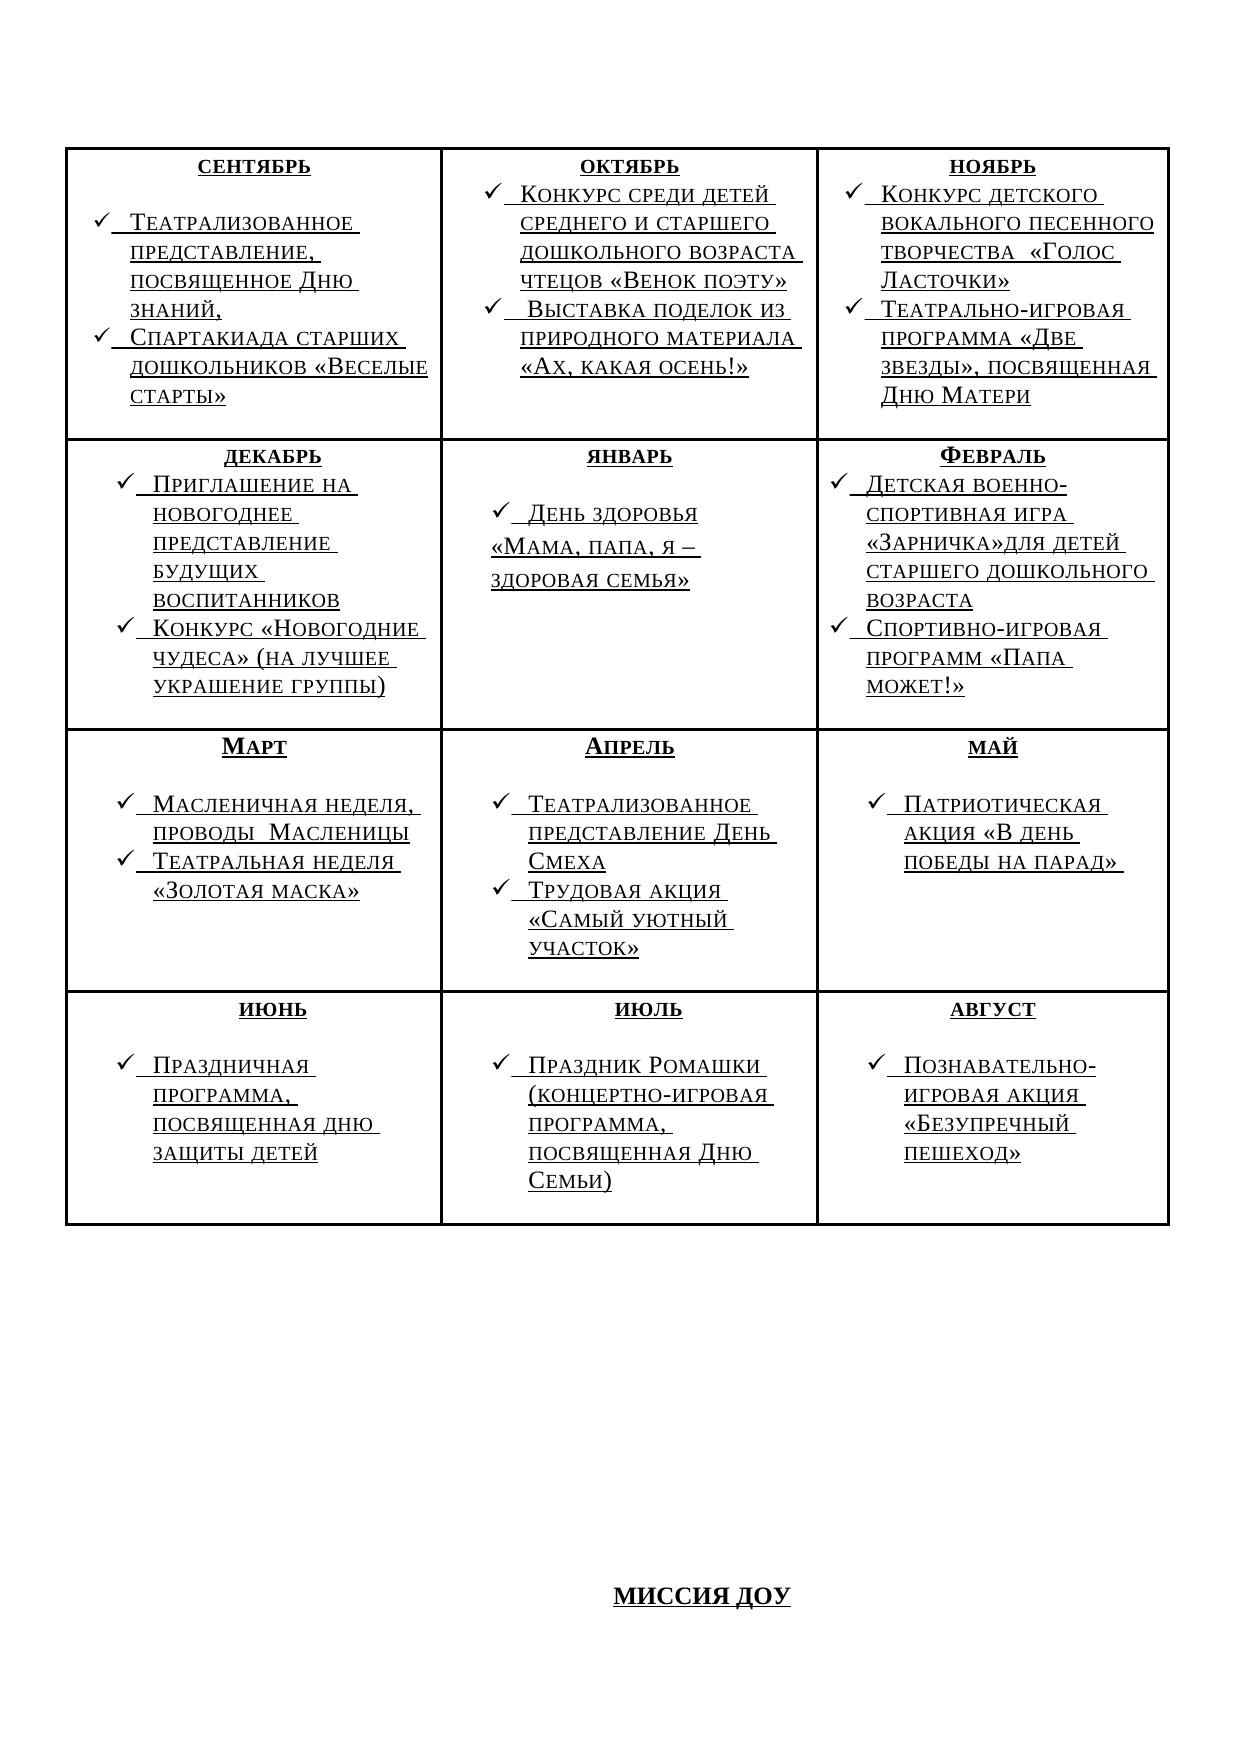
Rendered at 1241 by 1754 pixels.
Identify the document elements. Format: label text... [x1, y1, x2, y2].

table_cell август Познавательно-игровая акция «Безупречный пешеход» [819, 993, 1167, 1223]
table_header сентябрь Театрализованное представление, посвященное Дню знаний, Спартакиада старших дошкольников «Веселые старты» [68, 150, 440, 437]
table_cell Март Масленичная неделя, проводы Масленицы Театральная неделя «Золотая маска» [68, 731, 440, 990]
table_cell май Патриотическая акция «В день победы на парад» [819, 731, 1167, 990]
table_cell декабрь Приглашение на новогоднее представление будущих воспитанников Конкурс «Новогодние чудеса» (на лучшее украшение группы) [68, 441, 440, 728]
table_cell июнь Праздничная программа, посвященная дню защиты детей [68, 993, 440, 1223]
table_header октябрь Конкурс среди детей среднего и старшего дошкольного возраста чтецов «Венок поэту» Выставка поделок из природного материала «Ах, какая осень!» [443, 150, 816, 437]
table_cell Апрель Театрализованное представление День Смеха Трудовая акция «Самый уютный участок» [443, 731, 816, 990]
table_cell Февраль Детская военно-спортивная игра «Зарничка»для детей старшего дошкольного возраста Спортивно-игровая программ «Папа может!» [819, 441, 1167, 728]
table_header ноябрь Конкурс детского вокального песенного творчества «Голос Ласточки» Театрально-игровая программа «Две звезды», посвященная Дню Матери [819, 150, 1167, 437]
table_cell июль Праздник Ромашки (концертно-игровая программа, посвященная Дню Семьи) [443, 993, 816, 1223]
table_cell январь День здоровья «Мама, папа, я – здоровая семья» [443, 441, 816, 728]
text МИССИЯ ДОУ [252, 1581, 1152, 1610]
